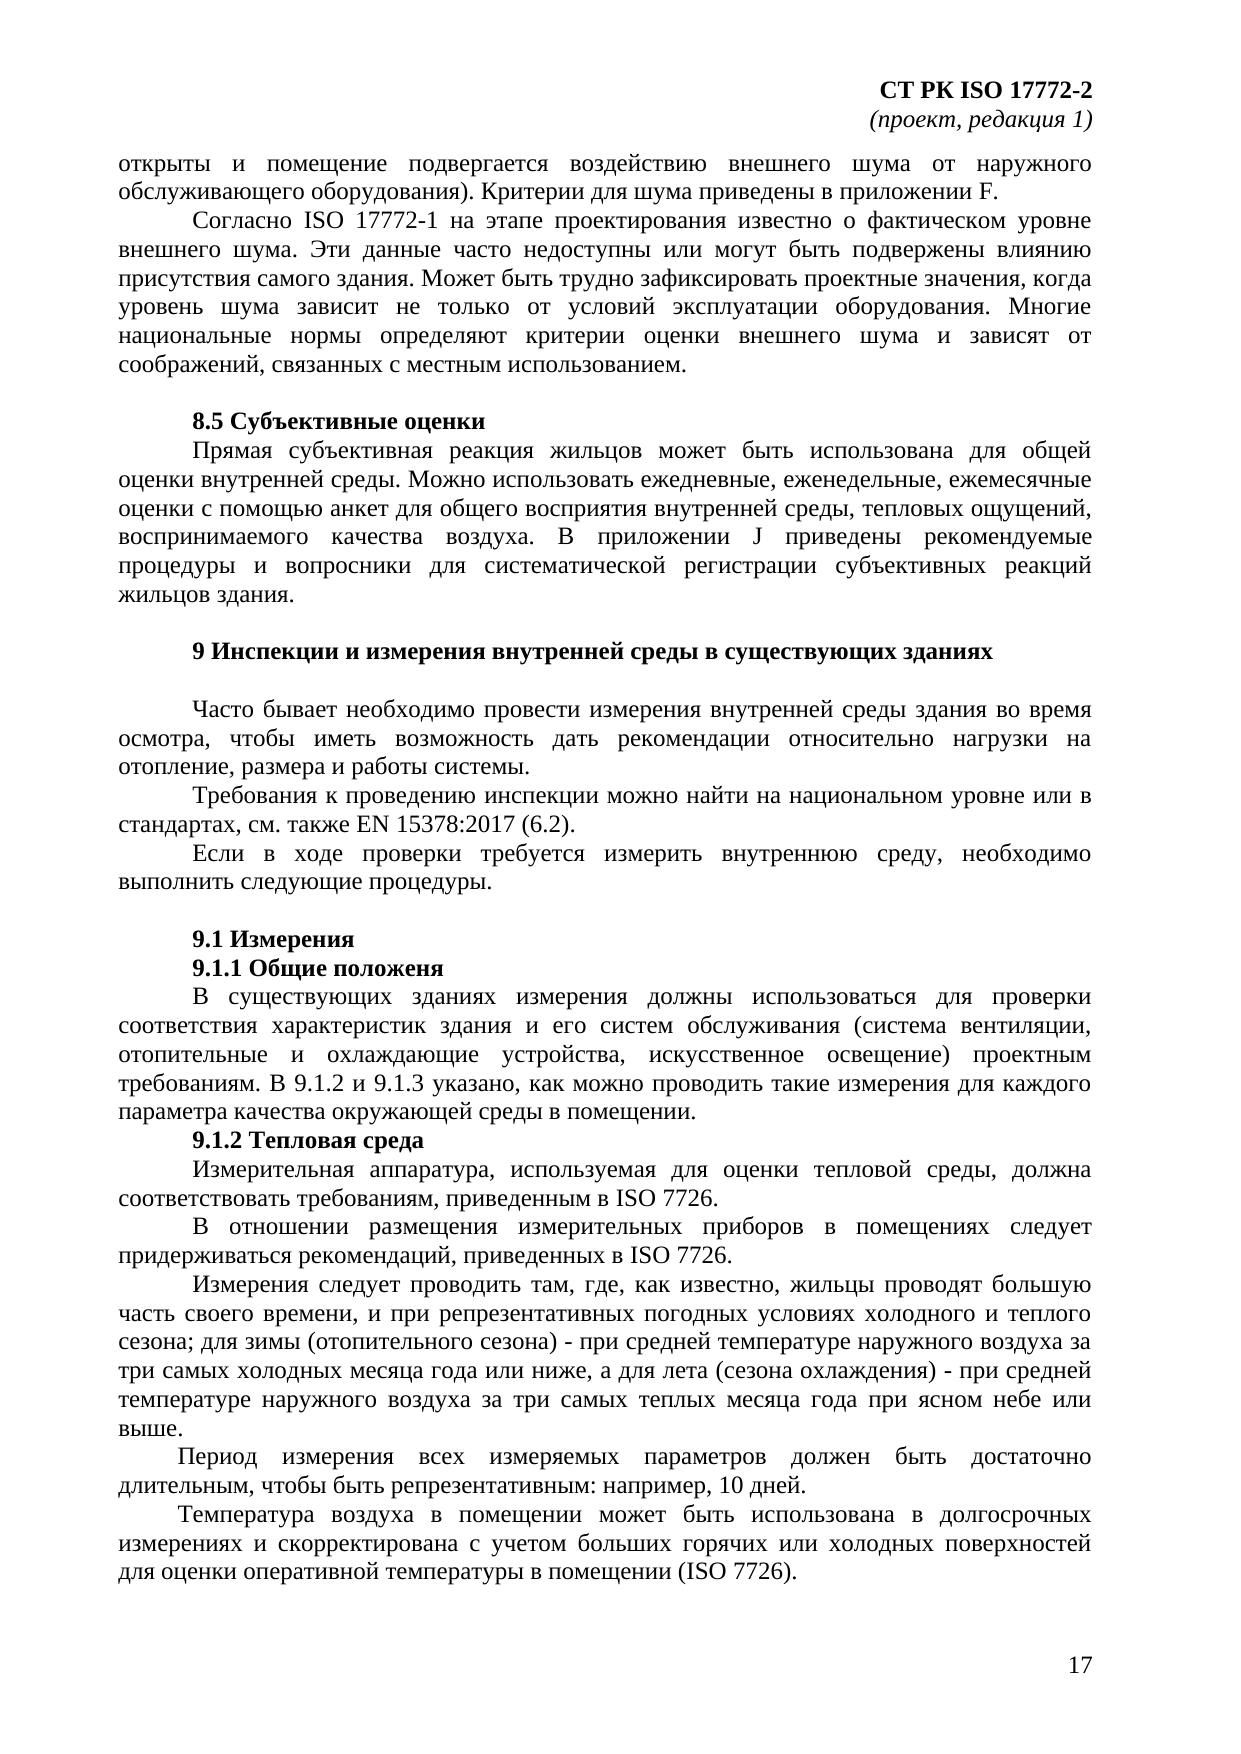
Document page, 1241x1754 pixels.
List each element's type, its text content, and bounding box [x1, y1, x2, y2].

text 9.1.2 Тепловая среда [118, 1125, 1092, 1154]
text 9.1.1 Общие положеня [118, 953, 1092, 981]
text В отношении размещения измерительных приборов в помещениях следует придерживаться рекомендаций, приведенных в ISO 7726. [118, 1211, 1092, 1269]
text Измерительная аппаратура, используемая для оценки тепловой среды, должна соответствовать требованиям, приведенным в ISO 7726. [118, 1154, 1092, 1211]
text Часто бывает необходимо провести измерения внутренней среды здания во время осмотра, чтобы иметь возможность дать рекомендации относительно нагрузки на отопление, размера и работы системы. [118, 694, 1092, 780]
text В существующих зданиях измерения должны использоваться для проверки соответствия характеристик здания и его систем обслуживания (система вентиляции, отопительные и охлаждающие устройства, искусственное освещение) проектным требованиям. В 9.1.2 и 9.1.3 указано, как можно проводить такие измерения для каждого параметра качества окружающей среды в помещении. [118, 981, 1092, 1125]
text Согласно ISO 17772-1 на этапе проектирования известно о фактическом уровне внешнего шума. Эти данные часто недоступны или могут быть подвержены влиянию присутствия самого здания. Может быть трудно зафиксировать проектные значения, когда уровень шума зависит не только от условий эксплуатации оборудования. Многие национальные нормы определяют критерии оценки внешнего шума и зависят от соображений, связанных с местным использованием. [118, 205, 1092, 378]
text 9 Инспекции и измерения внутренней среды в существующих зданиях [118, 636, 1092, 665]
text Период измерения всех измеряемых параметров должен быть достаточно длительным, чтобы быть репрезентативным: например, 10 дней. [118, 1441, 1092, 1499]
text Прямая субъективная реакция жильцов может быть использована для общей оценки внутренней среды. Можно использовать ежедневные, еженедельные, ежемесячные оценки с помощью анкет для общего восприятия внутренней среды, тепловых ощущений, воспринимаемого качества воздуха. В приложении J приведены рекомендуемые процедуры и вопросники для систематической регистрации субъективных реакций жильцов здания. [118, 435, 1092, 608]
text Измерения следует проводить там, где, как известно, жильцы проводят большую часть своего времени, и при репрезентативных погодных условиях холодного и теплого сезона; для зимы (отопительного сезона) - при средней температуре наружного воздуха за три самых холодных месяца года или ниже, а для лета (сезона охлаждения) - при средней температуре наружного воздуха за три самых теплых месяца года при ясном небе или выше. [118, 1269, 1092, 1441]
text Требования к проведению инспекции можно найти на национальном уровне или в стандартах, см. также EN 15378:2017 (6.2). [118, 780, 1092, 838]
text 9.1 Измерения [118, 924, 1092, 953]
text 8.5 Субъективные оценки [118, 406, 1092, 435]
text Температура воздуха в помещении может быть использована в долгосрочных измерениях и скорректирована с учетом больших горячих или холодных поверхностей для оценки оперативной температуры в помещении (ISO 7726). [118, 1499, 1092, 1585]
text Если в ходе проверки требуется измерить внутреннюю среду, необходимо выполнить следующие процедуры. [118, 838, 1092, 895]
